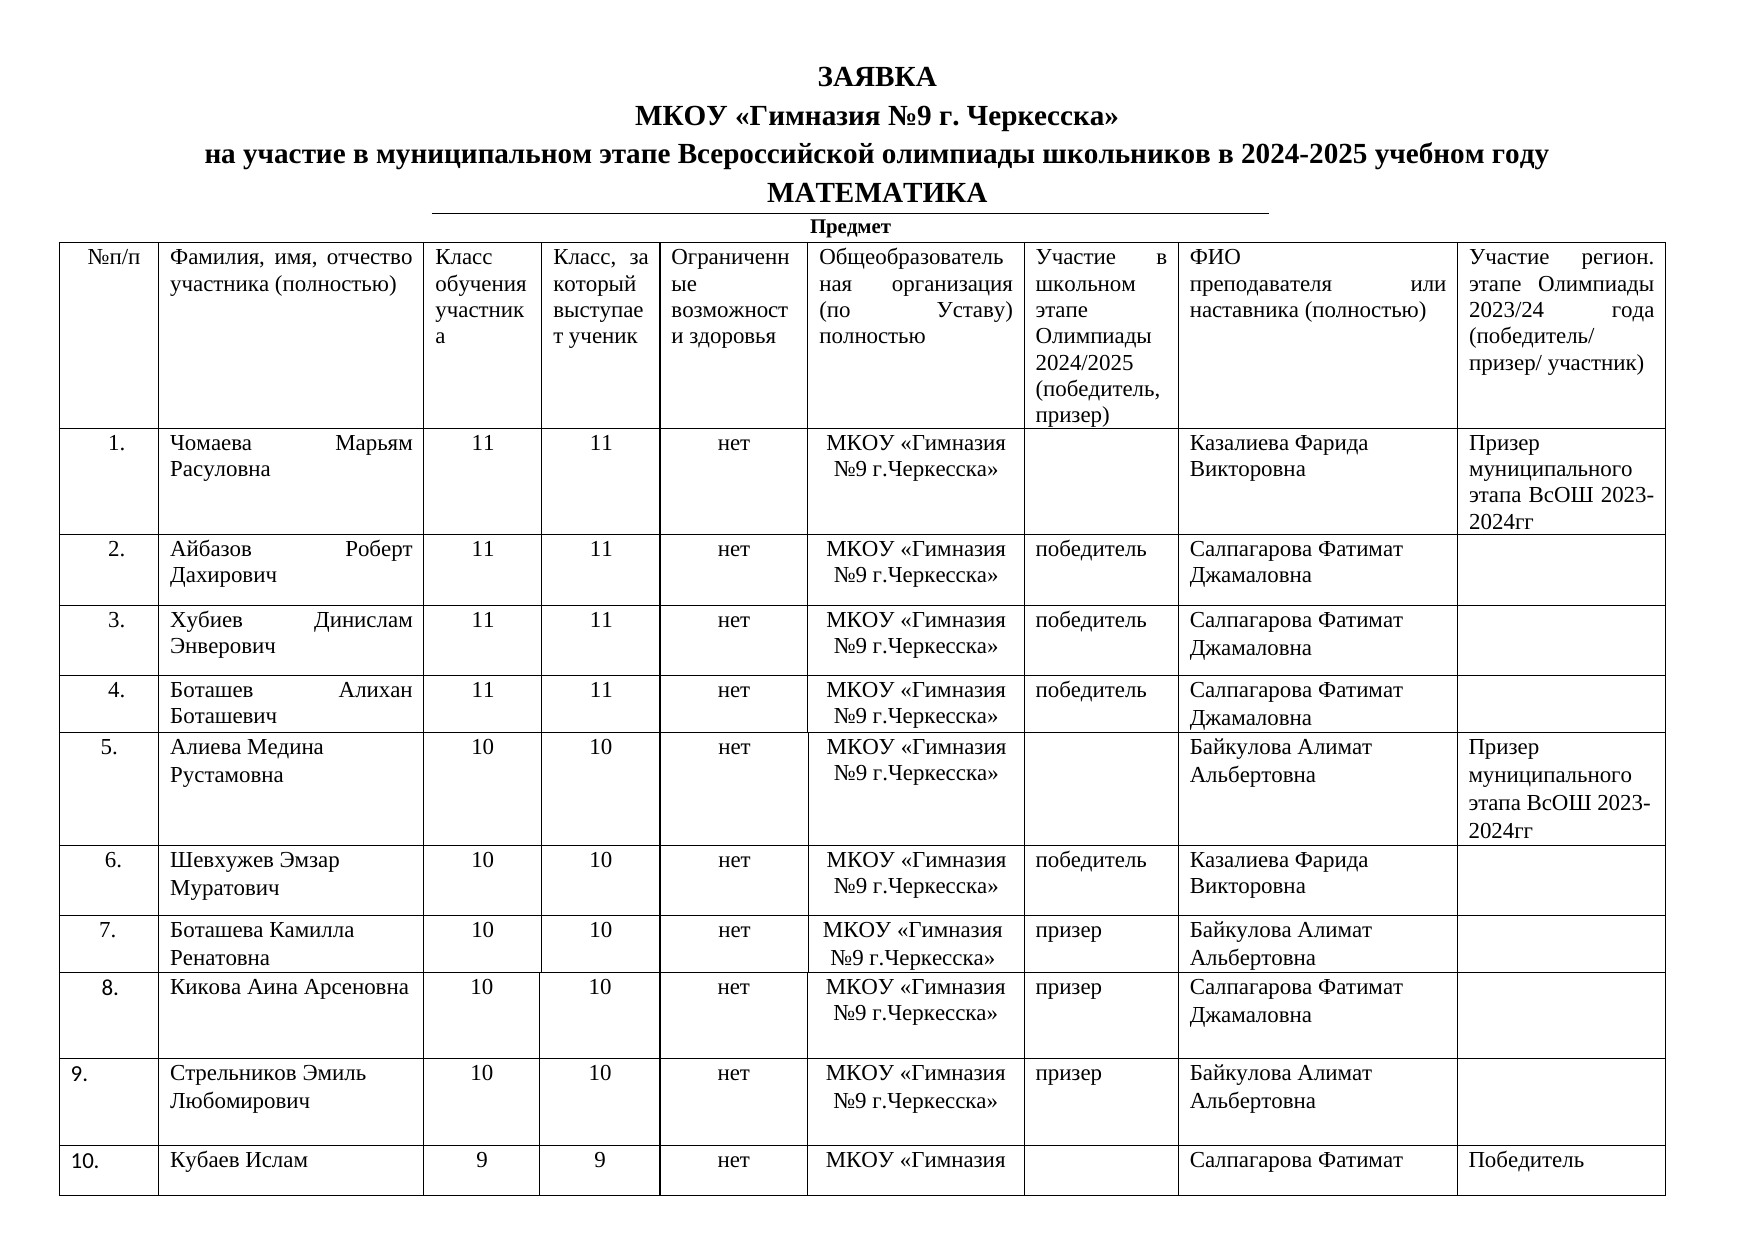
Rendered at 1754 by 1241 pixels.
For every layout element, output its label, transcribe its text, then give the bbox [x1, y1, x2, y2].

table_cell [1025, 733, 1178, 844]
table_header Ограниченные возможности здоровья [661, 243, 807, 428]
table_cell [1458, 846, 1665, 915]
table_header Класс, за который выступает ученик [542, 243, 659, 428]
table_header Общеобразовательная организация (по Уставу) полностью [808, 243, 1024, 428]
table_cell нет [661, 535, 807, 604]
table_header Класс обучения участника [424, 243, 541, 428]
table_cell Алиева Медина Рустамовна [159, 733, 423, 844]
table_cell Казалиева Фарида Викторовна [1179, 846, 1457, 915]
table_cell Хубиев Динислам Энверович [159, 606, 423, 675]
table_cell [1458, 1059, 1665, 1145]
table_cell 10 [540, 973, 659, 1058]
table_cell Айбазов Роберт Дахирович [159, 535, 423, 604]
table_cell 10 [424, 1059, 539, 1145]
table_cell Призер муниципального этапа ВсОШ 2023-2024гг [1458, 429, 1665, 534]
table_cell 10 [542, 916, 659, 972]
table_cell 11 [542, 429, 659, 534]
table_cell Байкулова Алимат Альбертовна [1179, 733, 1457, 844]
table_cell 8. [60, 973, 158, 1058]
table_cell Байкулова Алимат Альбертовна [1179, 916, 1457, 972]
table_cell Призер муниципального этапа ВсОШ 2023-2024гг [1458, 733, 1665, 844]
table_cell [1458, 1146, 1665, 1195]
table_cell 9. [60, 1059, 158, 1145]
table_cell нет [661, 1059, 807, 1145]
table_cell нет [661, 676, 807, 732]
text МАТЕМАТИКА [118, 175, 1636, 208]
table_cell [60, 606, 158, 675]
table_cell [1179, 1146, 1457, 1195]
table_cell [60, 429, 158, 534]
table_header Фамилия, имя, отчество участника (полностью) [159, 243, 423, 428]
table_cell 9 [424, 1146, 539, 1195]
table_cell 10. [60, 1146, 158, 1195]
table_cell МКОУ «Гимназия №9 г.Черкесска» [808, 606, 1024, 675]
table_cell 5. [60, 733, 158, 844]
table_cell победитель [1025, 846, 1178, 915]
table_cell Боташева Камилла Ренатовна [159, 916, 423, 972]
table_cell 10 [424, 973, 539, 1058]
table_cell нет [661, 606, 807, 675]
table_cell Салпагарова Фатимат Джамаловна [1179, 606, 1457, 675]
table_cell нет [661, 973, 807, 1058]
table_cell МКОУ «Гимназия №9 г.Черкесска» [808, 429, 1024, 534]
table_cell нет [661, 429, 807, 534]
text ЗАЯВКА [118, 59, 1636, 93]
table_header №п/п [60, 243, 158, 428]
table_cell 10 [542, 846, 659, 915]
table_cell МКОУ «Гимназия №9 г.Черкесска» [808, 676, 1024, 732]
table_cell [808, 1146, 1024, 1195]
table_cell [1458, 916, 1665, 972]
table_cell 10 [542, 733, 659, 844]
table_cell 11 [424, 606, 541, 675]
table_cell Казалиева Фарида Викторовна [1179, 429, 1457, 534]
table_cell 7. [60, 916, 158, 972]
table_cell [1458, 535, 1665, 604]
table_header Участие регион. этапе Олимпиады 2023/24 года (победитель/ призер/ участник) [1458, 243, 1665, 428]
table_cell 6. [60, 846, 158, 915]
table_cell МКОУ «Гимназия №9 г.Черкесска» [809, 916, 1024, 972]
table_cell [60, 535, 158, 604]
table_cell победитель [1025, 606, 1178, 675]
table_cell 11 [424, 676, 541, 732]
table_cell [1458, 606, 1665, 675]
table_cell 11 [424, 535, 541, 604]
table_header Предмет [432, 214, 1269, 242]
table_cell Боташев Алихан Боташевич [159, 676, 423, 732]
table_cell Салпагарова Фатимат Джамаловна [1179, 973, 1457, 1058]
table_header ФИО преподавателя или наставника (полностью) [1179, 243, 1457, 428]
table_cell 11 [542, 676, 659, 732]
table_cell Шевхужев Эмзар Муратович [159, 846, 423, 915]
table_cell нет [661, 733, 808, 844]
table_cell Салпагарова Фатимат Джамаловна [1179, 535, 1457, 604]
table_cell победитель [1025, 676, 1178, 732]
table_cell МКОУ «Гимназия №9 г.Черкесска» [808, 973, 1024, 1058]
table_cell [1458, 973, 1665, 1058]
table_cell [1025, 429, 1178, 534]
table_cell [159, 1146, 423, 1195]
table_cell 10 [424, 846, 541, 915]
table_cell 10 [424, 733, 541, 844]
table_cell МКОУ «Гимназия №9 г.Черкесска» [809, 846, 1024, 915]
table_cell призер [1025, 916, 1178, 972]
table_cell призер [1025, 973, 1178, 1058]
table_cell [1458, 676, 1665, 732]
table_cell Салпагарова Фатимат Джамаловна [1179, 676, 1457, 732]
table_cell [808, 1059, 1024, 1145]
table_cell МКОУ «Гимназия №9 г.Черкесска» [809, 733, 1024, 844]
table_cell нет [661, 916, 808, 972]
table_cell 11 [424, 429, 541, 534]
table_cell 10 [424, 916, 541, 972]
table_cell 10 [540, 1059, 659, 1145]
table_cell нет [661, 1146, 807, 1195]
text на участие в муниципальном этапе Всероссийской олимпиады школьников в 2024-2025 учебном году [118, 136, 1636, 170]
table_cell [60, 676, 158, 732]
table_cell 11 [542, 606, 659, 675]
table_header Участие в школьном этапе Олимпиады 2024/2025 (победитель, призер) [1025, 243, 1178, 428]
table_cell Кикова Аина Арсеновна [159, 973, 423, 1058]
table_cell Байкулова Алимат Альбертовна [1179, 1059, 1457, 1145]
table_cell Чомаева Марьям Расуловна [159, 429, 423, 534]
table_cell 11 [542, 535, 659, 604]
table_cell МКОУ «Гимназия №9 г.Черкесска» [808, 535, 1024, 604]
table_cell нет [661, 846, 808, 915]
table_cell призер [1025, 1059, 1178, 1145]
table_cell [1025, 1146, 1178, 1195]
table_cell Стрельников Эмиль Любомирович [159, 1059, 423, 1145]
text МКОУ «Гимназия №9 г. Черкесска» [118, 98, 1636, 131]
table_cell победитель [1025, 535, 1178, 604]
table_cell 9 [540, 1146, 659, 1195]
